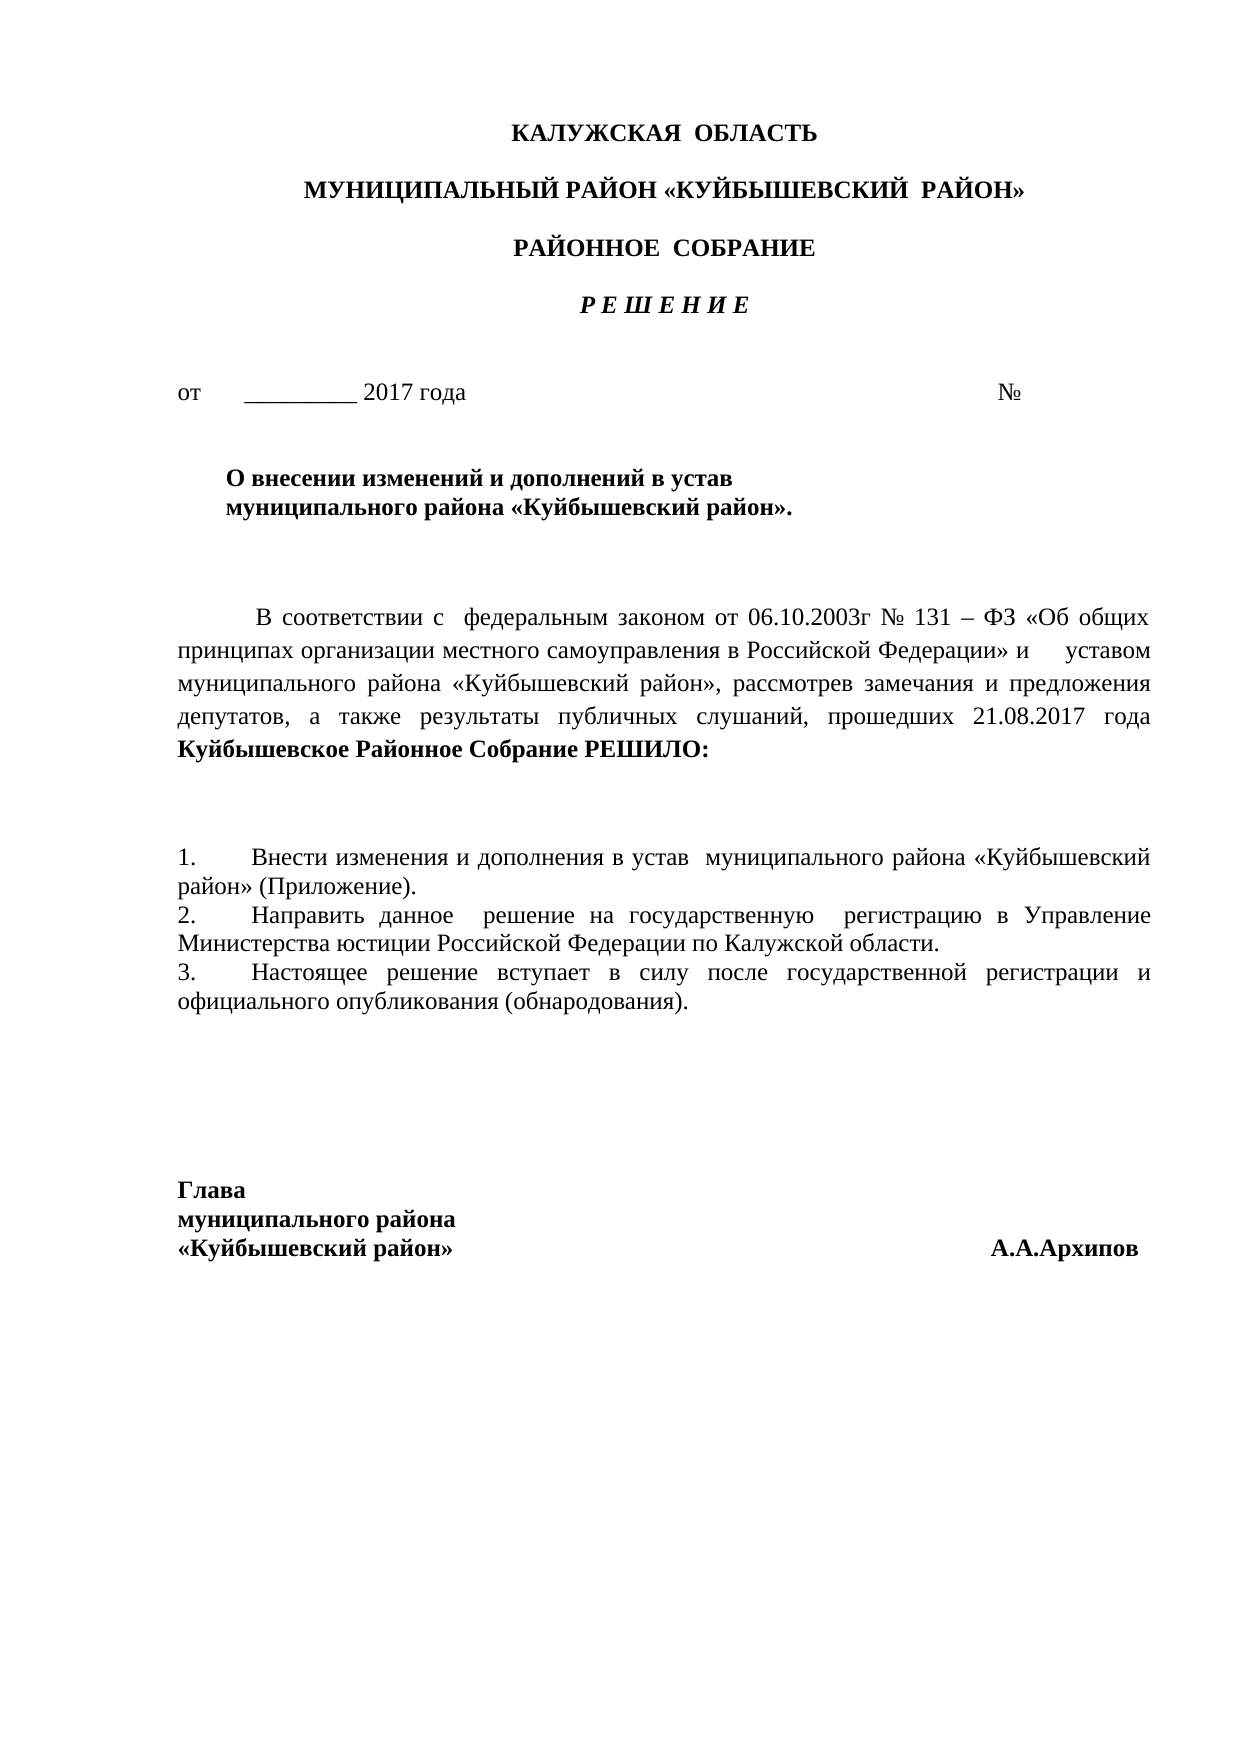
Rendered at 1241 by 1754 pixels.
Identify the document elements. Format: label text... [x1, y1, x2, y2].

text Глава [177, 1175, 1152, 1204]
text О внесении изменений и дополнений в устав [219, 463, 1152, 492]
list Настоящее решение вступает в силу после государственной регистрации и официального опубликования (обнародования). [177, 957, 1152, 1015]
text «Куйбышевский район» А.А.Архипов [177, 1233, 1152, 1262]
text РАЙОННОЕ СОБРАНИЕ [177, 233, 1152, 262]
text КАЛУЖСКАЯ ОБЛАСТЬ [177, 118, 1152, 147]
list Направить данное решение на государственную регистрацию в Управление Министерства юстиции Российской Федерации по Калужской области. [177, 900, 1152, 957]
text муниципального района «Куйбышевский район». [219, 492, 1152, 521]
text Р Е Ш Е Н И Е [177, 291, 1152, 319]
text муниципального района [177, 1204, 1152, 1233]
text МУНИЦИПАЛЬНЫЙ РАЙОН «КУЙБЫШЕВСКИЙ РАЙОН» [177, 176, 1152, 204]
text В соответствии с федеральным законом от 06.10.2003г № 131 – ФЗ «Об общих принципах организации местного самоуправления в Российской Федерации» и уставом муниципального района «Куйбышевский район», рассмотрев замечания и предложения депутатов, а также результаты публичных слушаний, прошедших 21.08.2017 года Куйбышевское Районное Собрание РЕШИЛО: [177, 602, 1152, 763]
text от _________ 2017 года № [177, 377, 1152, 406]
list Внести изменения и дополнения в устав муниципального района «Куйбышевский район» (Приложение). [177, 842, 1152, 900]
